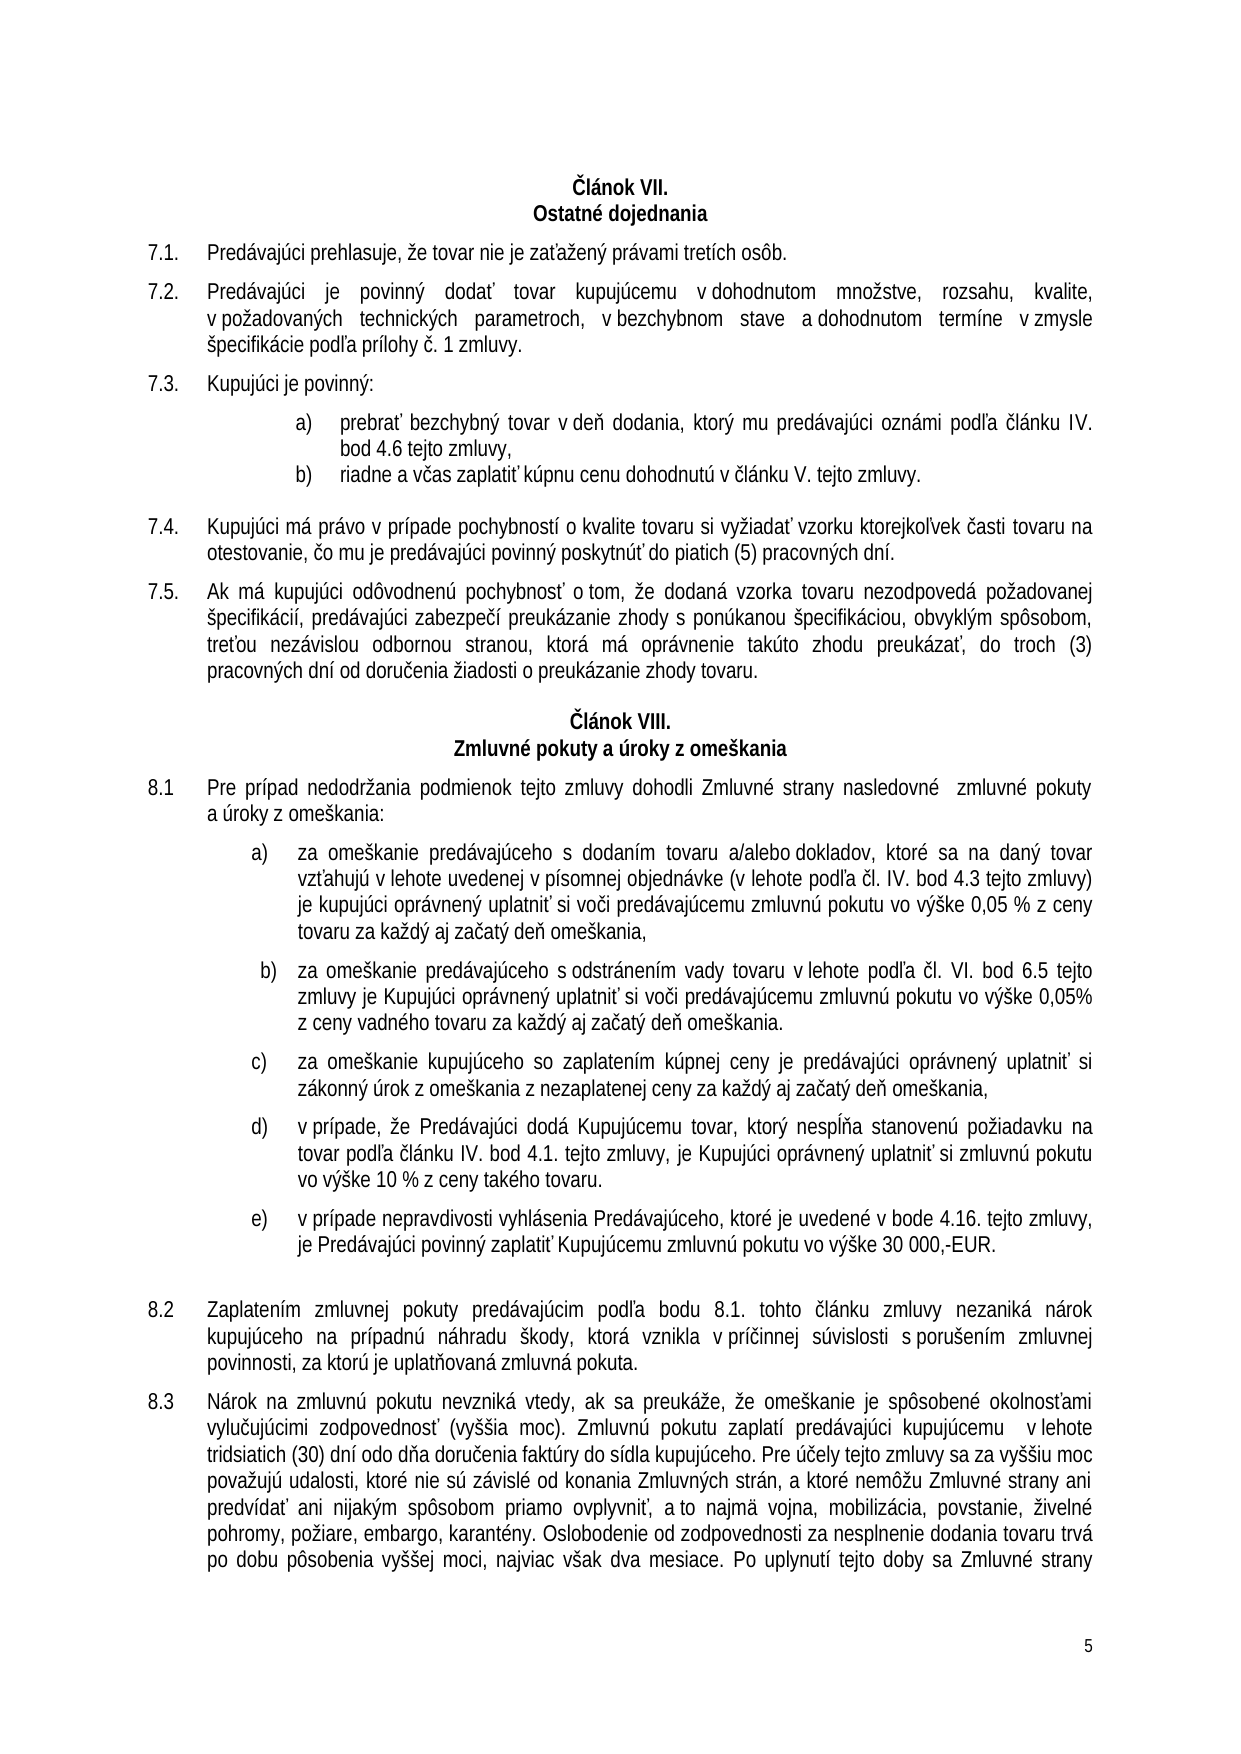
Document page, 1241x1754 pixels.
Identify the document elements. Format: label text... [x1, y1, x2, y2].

list za omeškanie kupujúceho so zaplatením kúpnej ceny je predávajúci oprávnený uplatniť si zákonný úrok z omeškania z nezaplatenej ceny za každý aj začatý deň omeškania, [251, 1048, 1092, 1101]
text Článok VII. [148, 174, 1092, 200]
list riadne a včas zaplatiť kúpnu cenu dohodnutú v článku V. tejto zmluvy. [295, 461, 1092, 488]
text Ostatné dojednania [148, 200, 1092, 227]
list v prípade nepravdivosti vyhlásenia Predávajúceho, ktoré je uvedené v bode 4.16. tejto zmluvy, je Predávajúci povinný zaplatiť Kupujúcemu zmluvnú pokutu vo výške 30 000,-EUR. [251, 1205, 1092, 1258]
list prebrať bezchybný tovar v deň dodania, ktorý mu predávajúci oznámi podľa článku IV. bod 4.6 tejto zmluvy, [295, 408, 1092, 461]
list Predávajúci je povinný dodať tovar kupujúcemu v dohodnutom množstve, rozsahu, kvalite, v požadovaných technických parametroch, v bezchybnom stave a dohodnutom termíne v zmysle špecifikácie podľa prílohy č. 1 zmluvy. [148, 278, 1092, 357]
list za omeškanie predávajúceho s odstránením vady tovaru v lehote podľa čl. VI. bod 6.5 tejto zmluvy je Kupujúci oprávnený uplatniť si voči predávajúcemu zmluvnú pokutu vo výške 0,05% z ceny vadného tovaru za každý aj začatý deň omeškania. [260, 957, 1092, 1036]
text Zmluvné pokuty a úroky z omeškania [148, 734, 1092, 761]
list Predávajúci prehlasuje, že tovar nie je zaťažený právami tretích osôb. [148, 239, 1092, 266]
text Článok VIII. [148, 708, 1092, 734]
list Ak má kupujúci odôvodnenú pochybnosť o tom, že dodaná vzorka tovaru nezodpovedá požadovanej špecifikácií, predávajúci zabezpečí preukázanie zhody s ponúkanou špecifikáciou, obvyklým spôsobom, treťou nezávislou odbornou stranou, ktorá má oprávnenie takúto zhodu preukázať, do troch (3) pracovných dní od doručenia žiadosti o preukázanie zhody tovaru. [148, 578, 1092, 683]
list Kupujúci má právo v prípade pochybností o kvalite tovaru si vyžiadať vzorku ktorejkoľvek časti tovaru na otestovanie, čo mu je predávajúci povinný poskytnúť do piatich (5) pracovných dní. [148, 513, 1092, 565]
list v prípade, že Predávajúci dodá Kupujúcemu tovar, ktorý nespĺňa stanovenú požiadavku na tovar podľa článku IV. bod 4.1. tejto zmluvy, je Kupujúci oprávnený uplatniť si zmluvnú pokutu vo výške 10 % z ceny takého tovaru. [251, 1113, 1092, 1192]
list Kupujúci je povinný: [148, 370, 1092, 396]
list 8.1 Pre prípad nedodržania podmienok tejto zmluvy dohodli Zmluvné strany nasledovné zmluvné pokuty a úroky z omeškania: [148, 773, 1092, 826]
list za omeškanie predávajúceho s dodaním tovaru a/alebo dokladov, ktoré sa na daný tovar vzťahujú v lehote uvedenej v písomnej objednávke (v lehote podľa čl. IV. bod 4.3 tejto zmluvy) je kupujúci oprávnený uplatniť si voči predávajúcemu zmluvnú pokutu vo výške 0,05 % z ceny tovaru za každý aj začatý deň omeškania, [251, 839, 1092, 944]
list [148, 1388, 1092, 1572]
list 8.2 Zaplatením zmluvnej pokuty predávajúcim podľa bodu 8.1. tohto článku zmluvy nezaniká nárok kupujúceho na prípadnú náhradu škody, ktorá vznikla v príčinnej súvislosti s porušením zmluvnej povinnosti, za ktorú je uplatňovaná zmluvná pokuta. [148, 1296, 1092, 1376]
